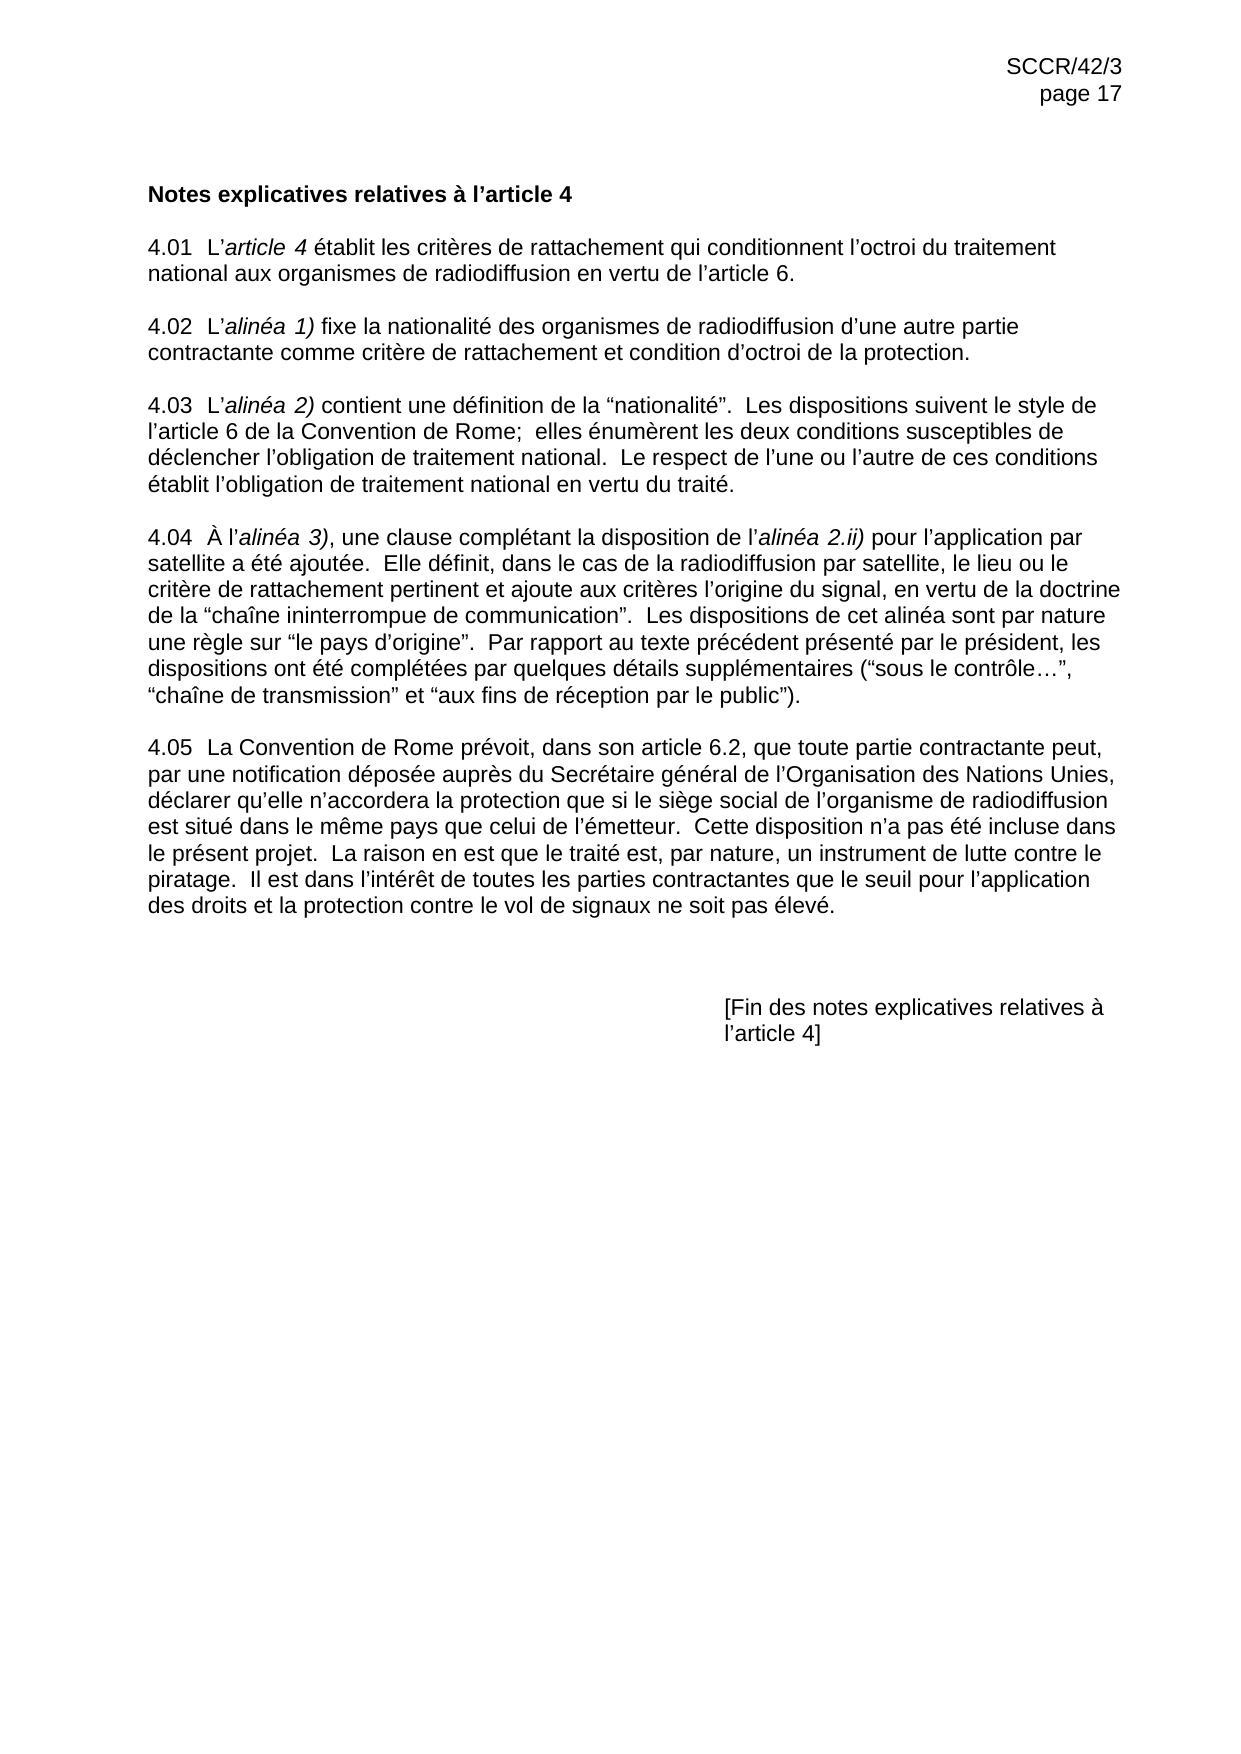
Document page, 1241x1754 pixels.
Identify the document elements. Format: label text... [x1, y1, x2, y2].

text [Fin des notes explicatives relatives à l’article 4] [724, 994, 1122, 1046]
text 4.04 À l’alinéa 3), une clause complétant la disposition de l’alinéa 2.ii) pour l’application par satellite a été ajoutée. Elle définit, dans le cas de la radiodiffusion par satellite, le lieu ou le critère de rattachement pertinent et ajoute aux critères l’origine du signal, en vertu de la doctrine de la “chaîne ininterrompue de communication”. Les dispositions de cet alinéa sont par nature une règle sur “le pays d’origine”. Par rapport au texte précédent présenté par le président, les dispositions ont été complétées par quelques détails supplémentaires (“sous le contrôle…”, “chaîne de transmission” et “aux fins de réception par le public”). [148, 523, 1122, 708]
text 4.02 L’alinéa 1) fixe la nationalité des organismes de radiodiffusion d’une autre partie contractante comme critère de rattachement et condition d’octroi de la protection. [148, 313, 1122, 365]
text 4.01 L’article 4 établit les critères de rattachement qui conditionnent l’octroi du traitement national aux organismes de radiodiffusion en vertu de l’article 6. [148, 233, 1122, 286]
text 4.03 L’alinéa 2) contient une définition de la “nationalité”. Les dispositions suivent le style de l’article 6 de la Convention de Rome; elles énumèrent les deux conditions susceptibles de déclencher l’obligation de traitement national. Le respect de l’une ou l’autre de ces conditions établit l’obligation de traitement national en vertu du traité. [148, 392, 1122, 497]
text Notes explicatives relatives à l’article 4 [148, 181, 1122, 207]
text 4.05 La Convention de Rome prévoit, dans son article 6.2, que toute partie contractante peut, par une notification déposée auprès du Secrétaire général de l’Organisation des Nations Unies, déclarer qu’elle n’accordera la protection que si le siège social de l’organisme de radiodiffusion est situé dans le même pays que celui de l’émetteur. Cette disposition n’a pas été incluse dans le présent projet. La raison en est que le traité est, par nature, un instrument de lutte contre le piratage. Il est dans l’intérêt de toutes les parties contractantes que le seuil pour l’application des droits et la protection contre le vol de signaux ne soit pas élevé. [148, 734, 1122, 919]
